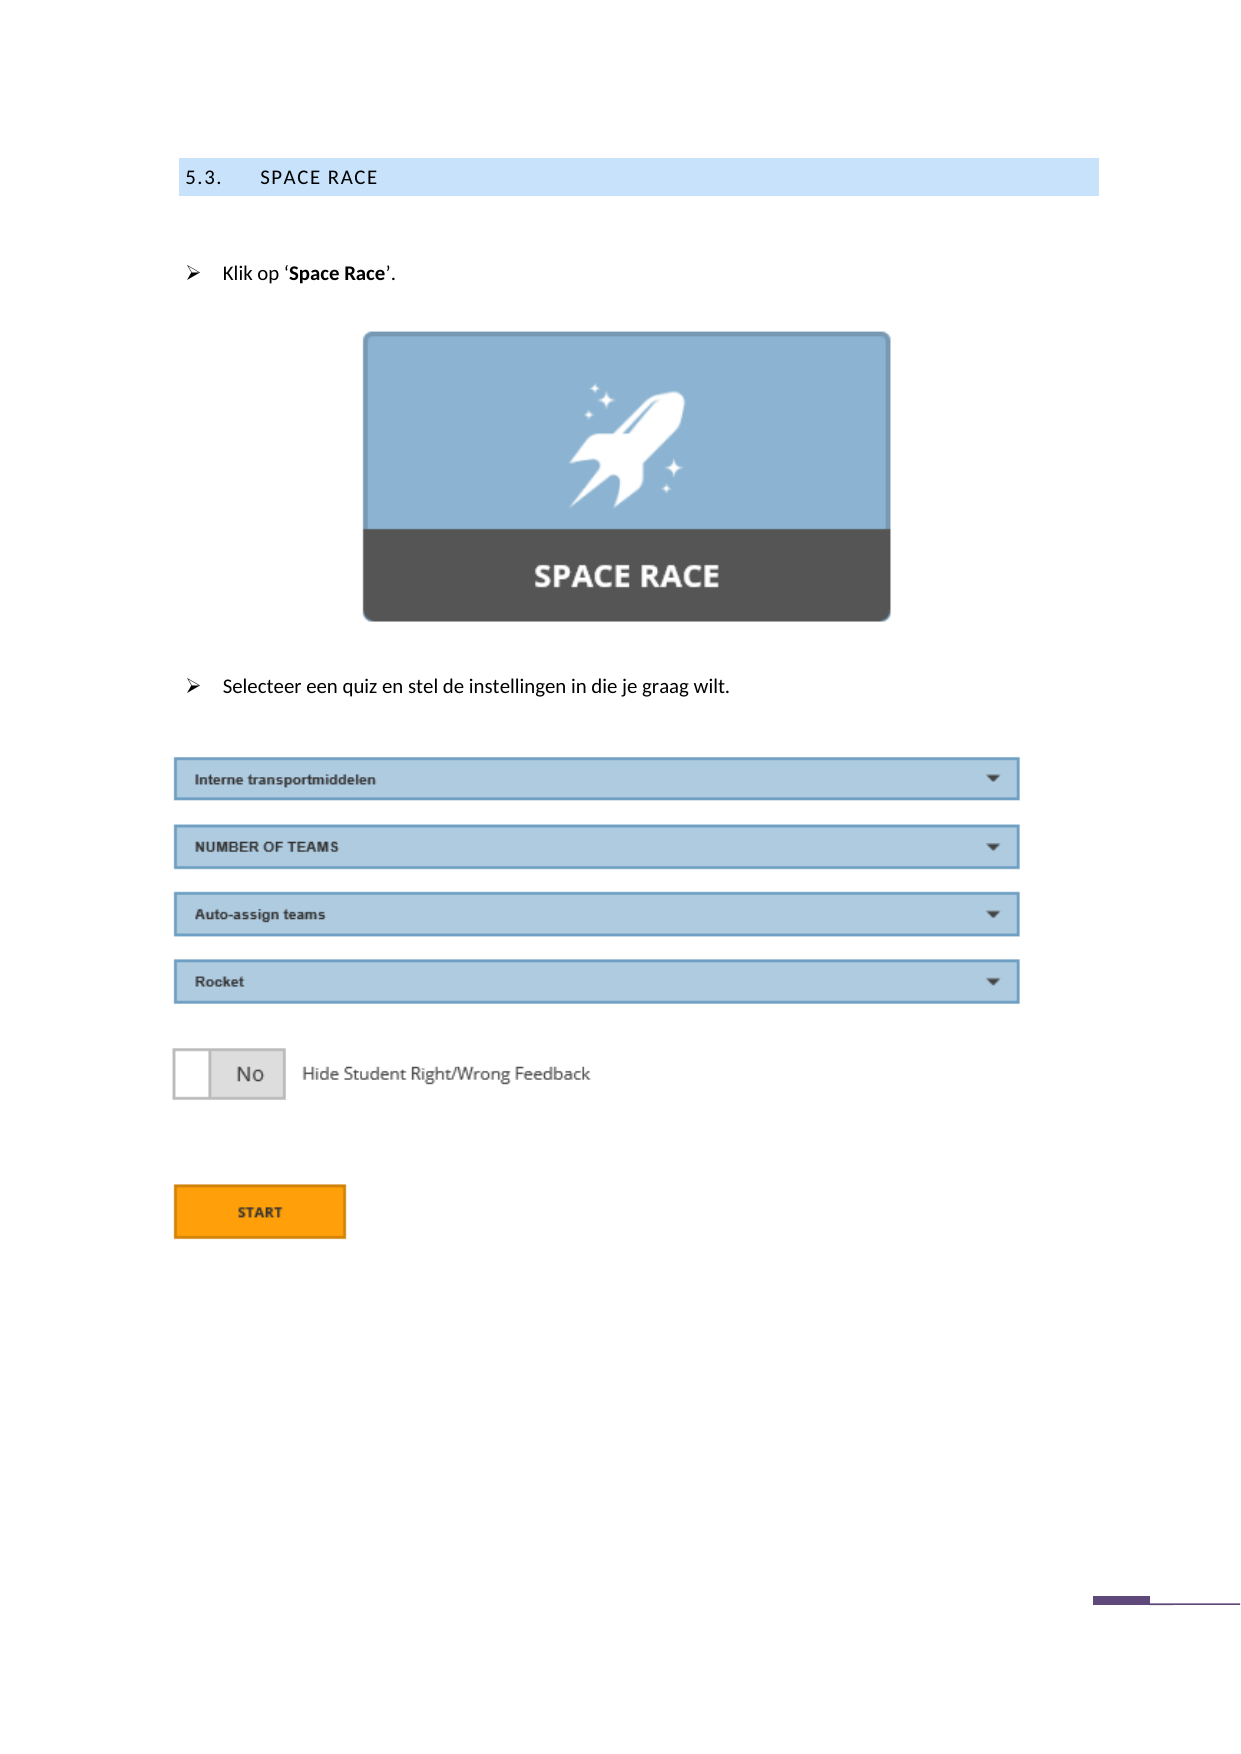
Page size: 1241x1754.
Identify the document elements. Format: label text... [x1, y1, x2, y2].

subtitle Space Race [185, 164, 1093, 190]
picture [307, 310, 933, 650]
list Selecteer een quiz en stel de instellingen in die je graag wilt. [185, 674, 1093, 699]
list Klik op ‘Space Race’. [185, 260, 1093, 286]
picture [147, 723, 1093, 1252]
